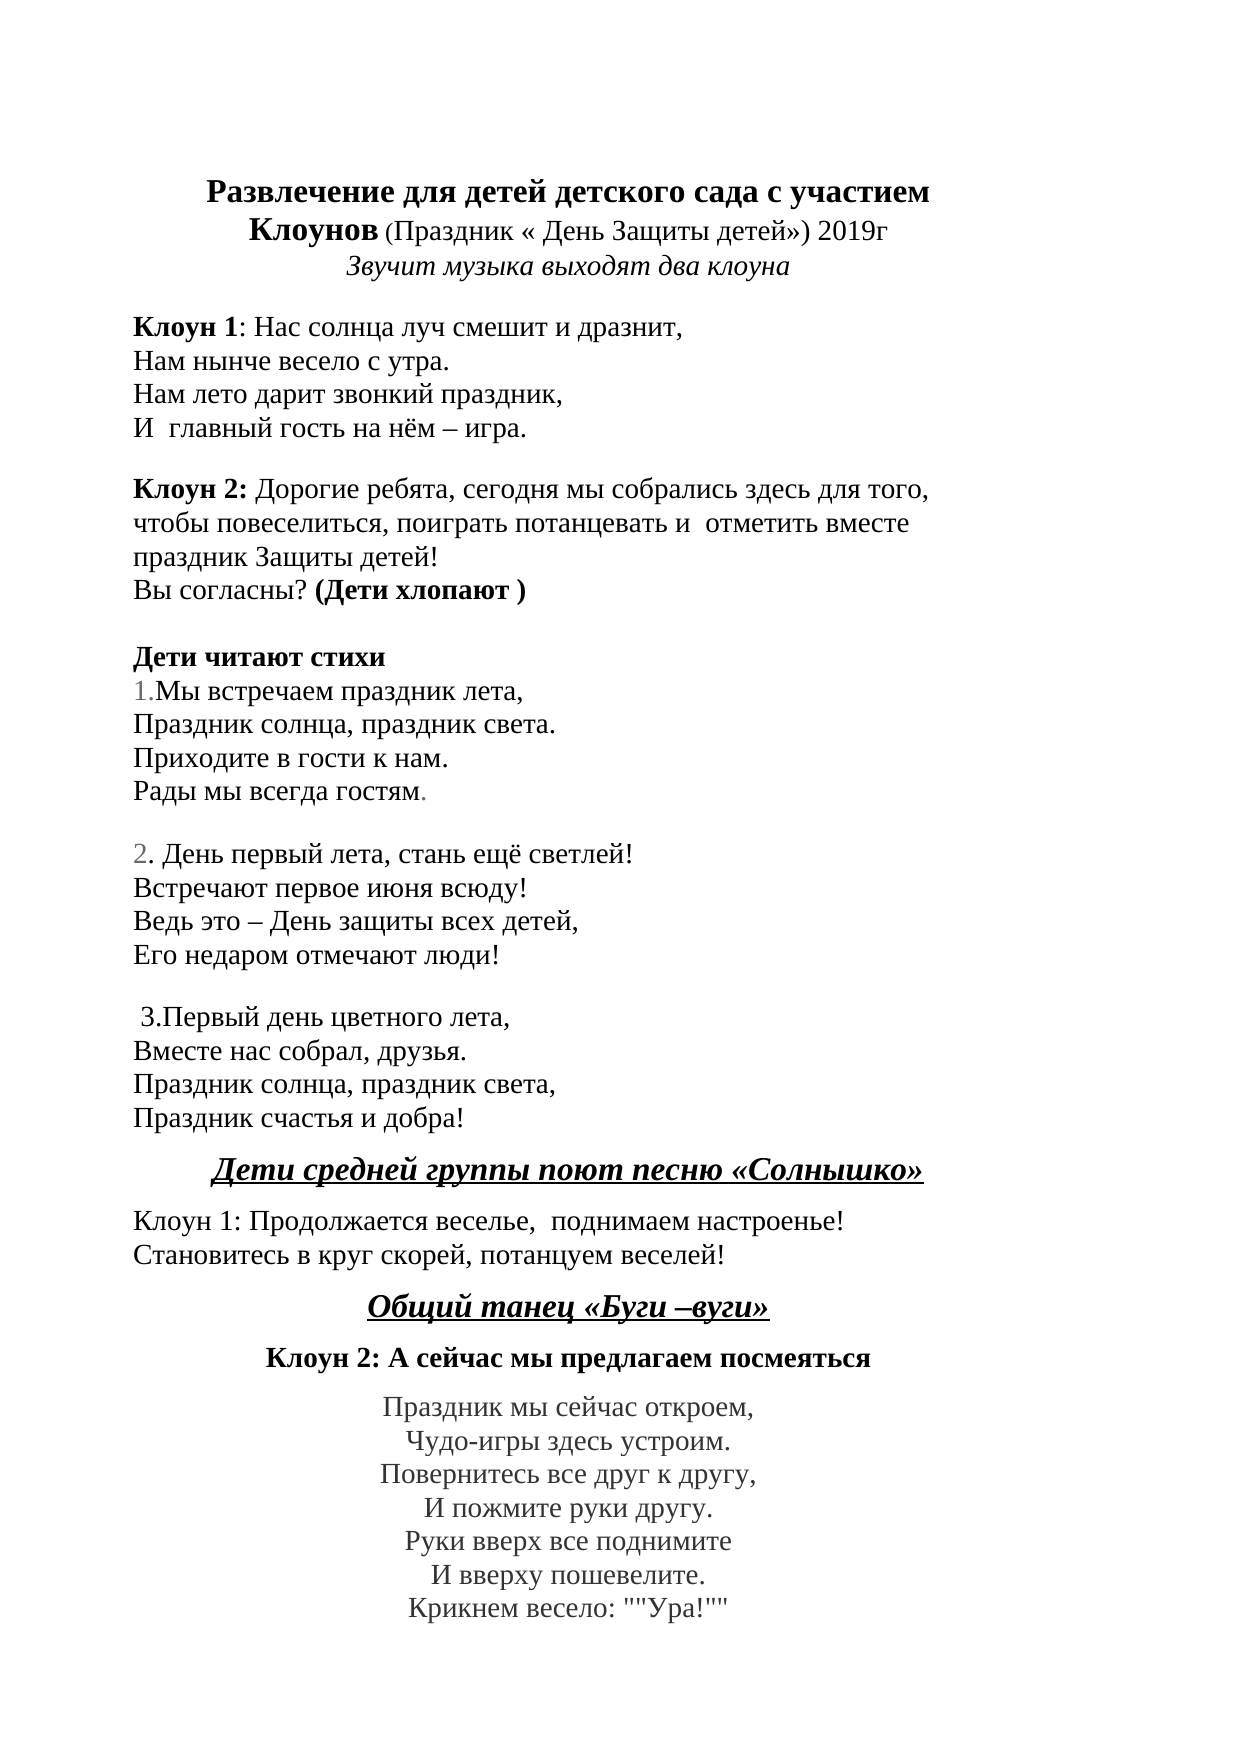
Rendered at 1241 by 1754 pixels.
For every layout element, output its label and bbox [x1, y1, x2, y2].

table_header [133, 171, 1004, 1624]
